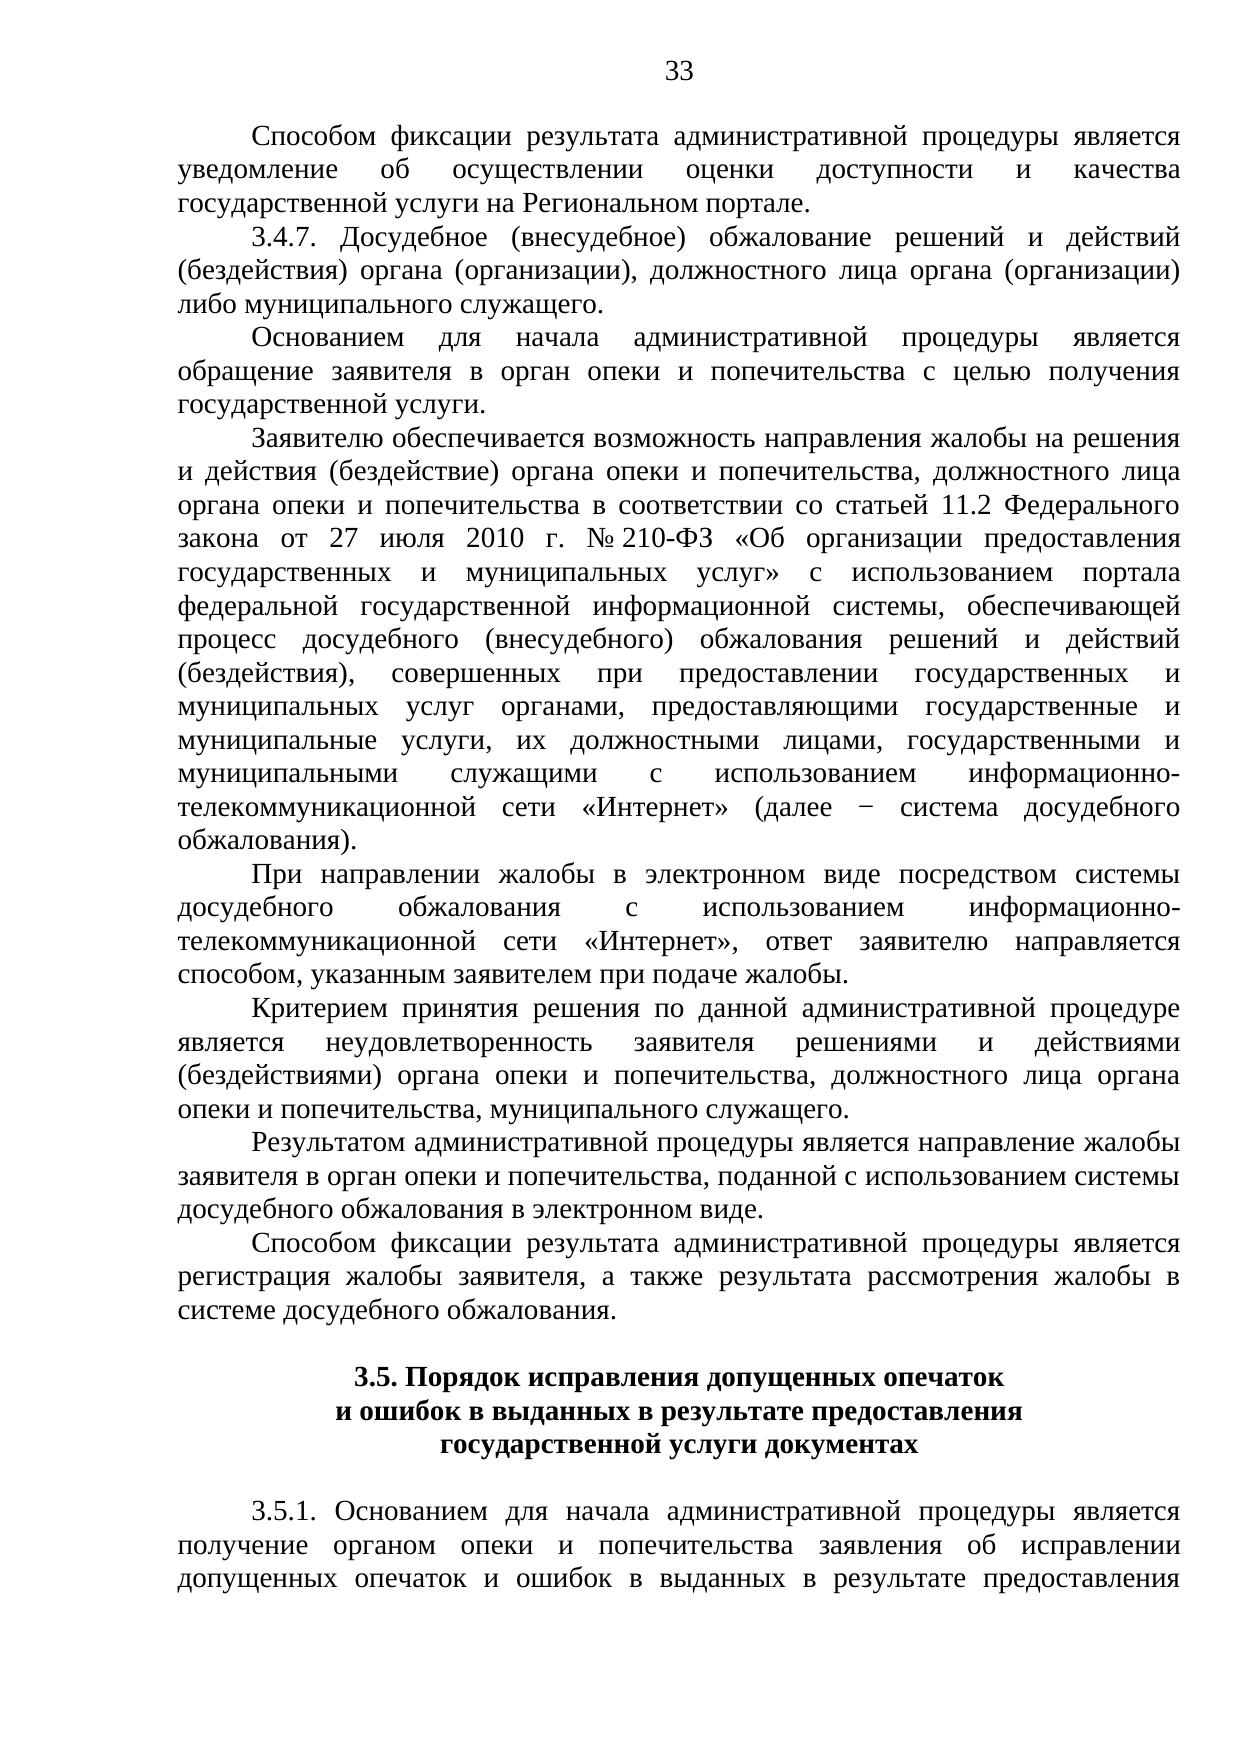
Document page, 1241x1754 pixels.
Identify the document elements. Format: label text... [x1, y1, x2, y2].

text Результатом административной процедуры является направление жалобы заявителя в орган опеки и попечительства, поданной с использованием системы досудебного обжалования в электронном виде. [177, 1124, 1181, 1225]
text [177, 1493, 1181, 1594]
text Критерием принятия решения по данной административной процедуре является неудовлетворенность заявителя решениями и действиями (бездействиями) органа опеки и попечительства, должностного лица органа опеки и попечительства, муниципального служащего. [177, 990, 1181, 1124]
text государственной услуги документах [177, 1426, 1181, 1460]
text При направлении жалобы в электронном виде посредством системы досудебного обжалования с использованием информационно-телекоммуникационной сети «Интернет», ответ заявителю направляется способом, указанным заявителем при подаче жалобы. [177, 856, 1181, 990]
text Заявителю обеспечивается возможность направления жалобы на решения и действия (бездействие) органа опеки и попечительства, должностного лица органа опеки и попечительства в соответствии со статьей 11.2 Федерального закона от 27 июля 2010 г. № 210-ФЗ «Об организации предоставления государственных и муниципальных услуг» с использованием портала федеральной государственной информационной системы, обеспечивающей процесс досудебного (внесудебного) обжалования решений и действий (бездействия), совершенных при предоставлении государственных и муниципальных услуг органами, предоставляющими государственные и муниципальные услуги, их должностными лицами, государственными и муниципальными служащими с использованием информационно-телекоммуникационной сети «Интернет» (далее − система досудебного обжалования). [177, 420, 1181, 856]
text Способом фиксации результата административной процедуры является уведомление об осуществлении оценки доступности и качества государственной услуги на Региональном портале. [177, 118, 1181, 219]
text 3.4.7. Досудебное (внесудебное) обжалование решений и действий (бездействия) органа (организации), должностного лица органа (организации) либо муниципального служащего. [177, 219, 1181, 319]
text Основанием для начала административной процедуры является обращение заявителя в орган опеки и попечительства с целью получения государственной услуги. [177, 319, 1181, 420]
text 3.5. Порядок исправления допущенных опечаток [177, 1359, 1181, 1393]
text Способом фиксации результата административной процедуры является регистрация жалобы заявителя, а также результата рассмотрения жалобы в системе досудебного обжалования. [177, 1225, 1181, 1326]
text и ошибок в выданных в результате предоставления [177, 1393, 1181, 1426]
